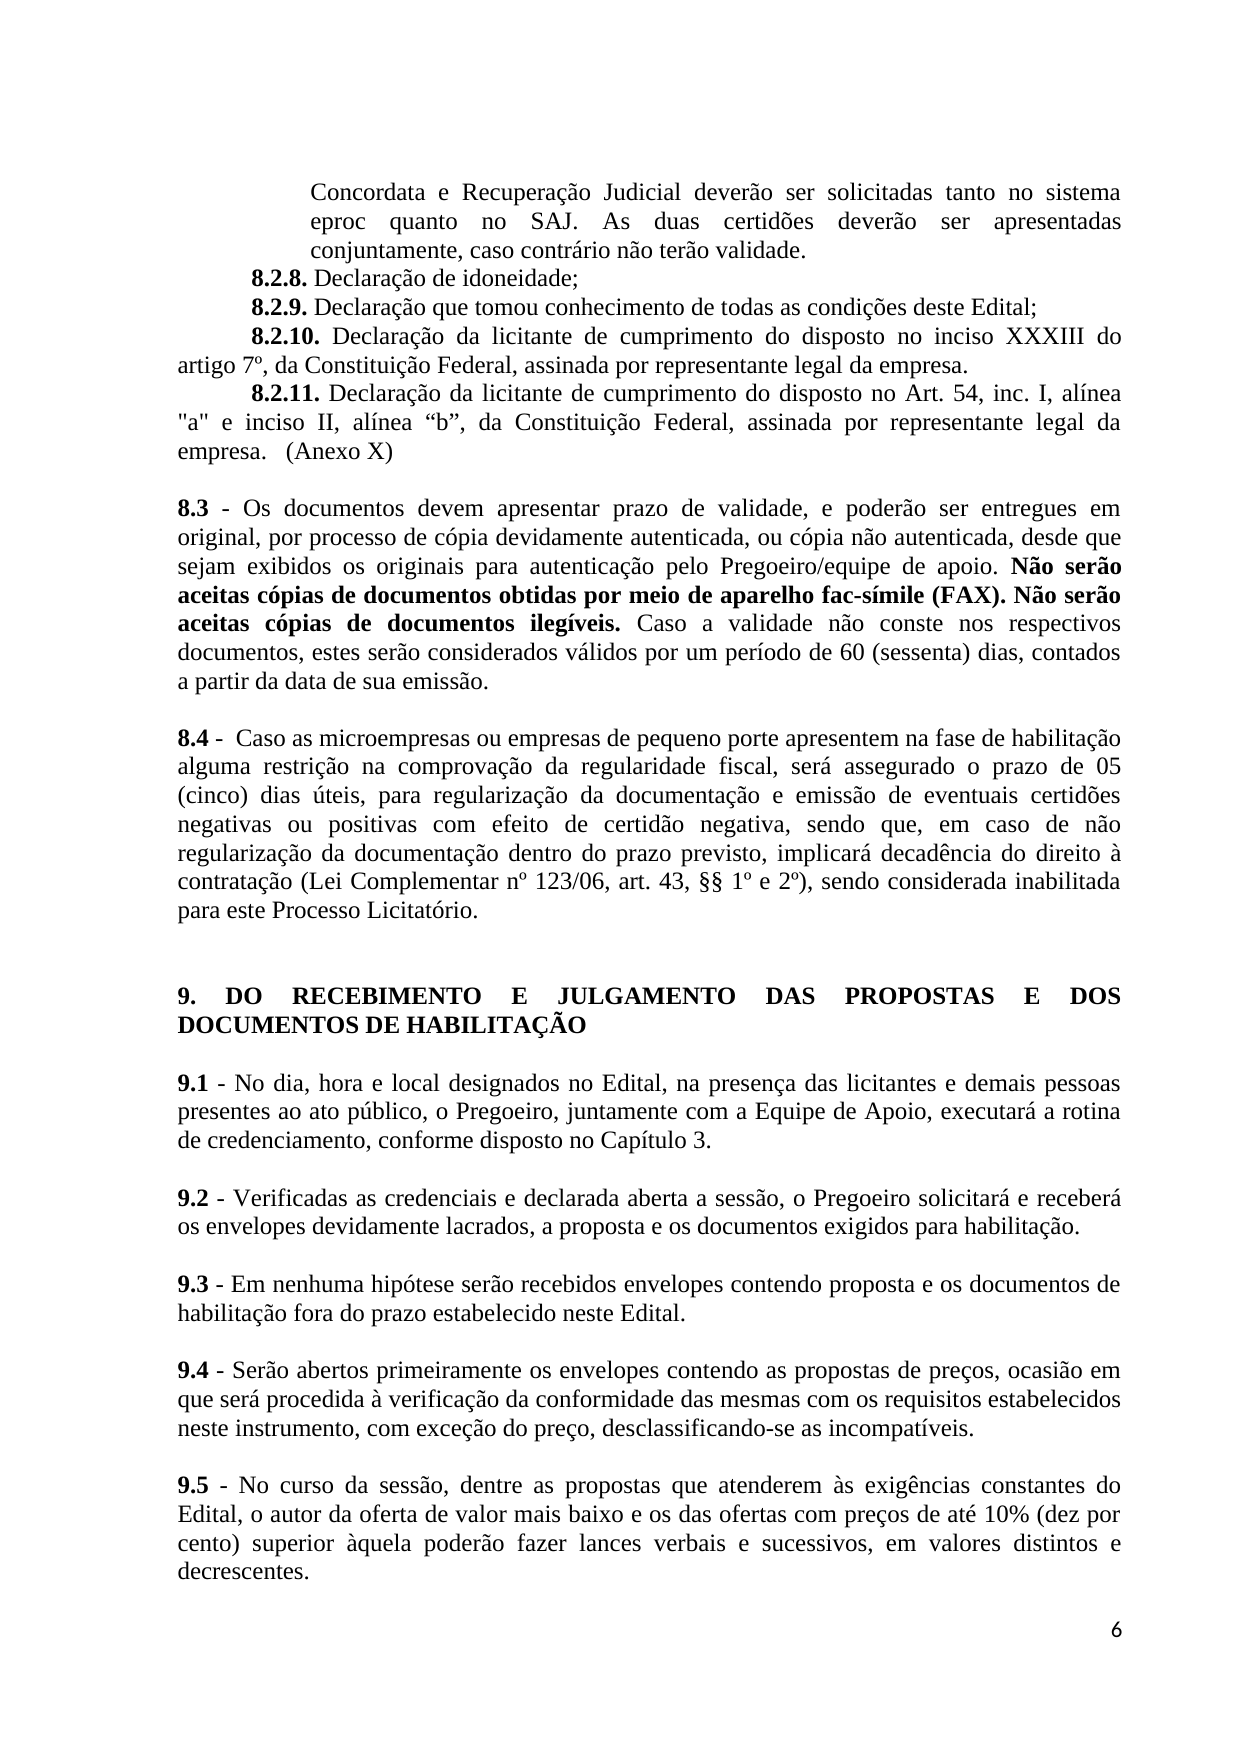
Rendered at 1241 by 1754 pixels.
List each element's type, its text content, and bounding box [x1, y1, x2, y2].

text 8.2.9. Declaração que tomou conhecimento de todas as condições deste Edital; [177, 292, 1122, 321]
text 8.2.8. Declaração de idoneidade; [177, 263, 1122, 292]
text 9.2 - Verificadas as credenciais e declarada aberta a sessão, o Pregoeiro solicitará e receberá os envelopes devidamente lacrados, a proposta e os documentos exigidos para habilitação. [177, 1183, 1122, 1240]
text 8.2.11. Declaração da licitante de cumprimento do disposto no Art. 54, inc. I, alínea "a" e inciso II, alínea “b”, da Constituição Federal, assinada por representante legal da empresa. (Anexo X) [177, 378, 1122, 465]
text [310, 177, 1122, 263]
text 8.2.10. Declaração da licitante de cumprimento do disposto no inciso XXXIII do artigo 7º, da Constituição Federal, assinada por representante legal da empresa. [177, 321, 1122, 378]
text 9.1 - No dia, hora e local designados no Edital, na presença das licitantes e demais pessoas presentes ao ato público, o Pregoeiro, juntamente com a Equipe de Apoio, executará a rotina de credenciamento, conforme disposto no Capítulo 3. [177, 1068, 1122, 1154]
text 9.5 - No curso da sessão, dentre as propostas que atenderem às exigências constantes do Edital, o autor da oferta de valor mais baixo e os das ofertas com preços de até 10% (dez por cento) superior àquela poderão fazer lances verbais e sucessivos, em valores distintos e decrescentes. [177, 1470, 1122, 1585]
text 8.4 - Caso as microempresas ou empresas de pequeno porte apresentem na fase de habilitação alguma restrição na comprovação da regularidade fiscal, será assegurado o prazo de 05 (cinco) dias úteis, para regularização da documentação e emissão de eventuais certidões negativas ou positivas com efeito de certidão negativa, sendo que, em caso de não regularização da documentação dentro do prazo previsto, implicará decadência do direito à contratação (Lei Complementar nº 123/06, art. 43, §§ 1º e 2º), sendo considerada inabilitada para este Processo Licitatório. [177, 723, 1122, 924]
text 9.4 - Serão abertos primeiramente os envelopes contendo as propostas de preços, ocasião em que será procedida à verificação da conformidade das mesmas com os requisitos estabelecidos neste instrumento, com exceção do preço, desclassificando-se as incompatíveis. [177, 1355, 1122, 1441]
text 9.3 - Em nenhuma hipótese serão recebidos envelopes contendo proposta e os documentos de habilitação fora do prazo estabelecido neste Edital. [177, 1269, 1122, 1326]
text 9. DO RECEBIMENTO E JULGAMENTO DAS PROPOSTAS E DOS DOCUMENTOS DE HABILITAÇÃO [177, 981, 1122, 1039]
text 8.3 - Os documentos devem apresentar prazo de validade, e poderão ser entregues em original, por processo de cópia devidamente autenticada, ou cópia não autenticada, desde que sejam exibidos os originais para autenticação pelo Pregoeiro/equipe de apoio. Não serão aceitas cópias de documentos obtidas por meio de aparelho fac-símile (FAX). Não serão aceitas cópias de documentos ilegíveis. Caso a validade não conste nos respectivos documentos, estes serão considerados válidos por um período de 60 (sessenta) dias, contados a partir da data de sua emissão. [177, 493, 1122, 695]
